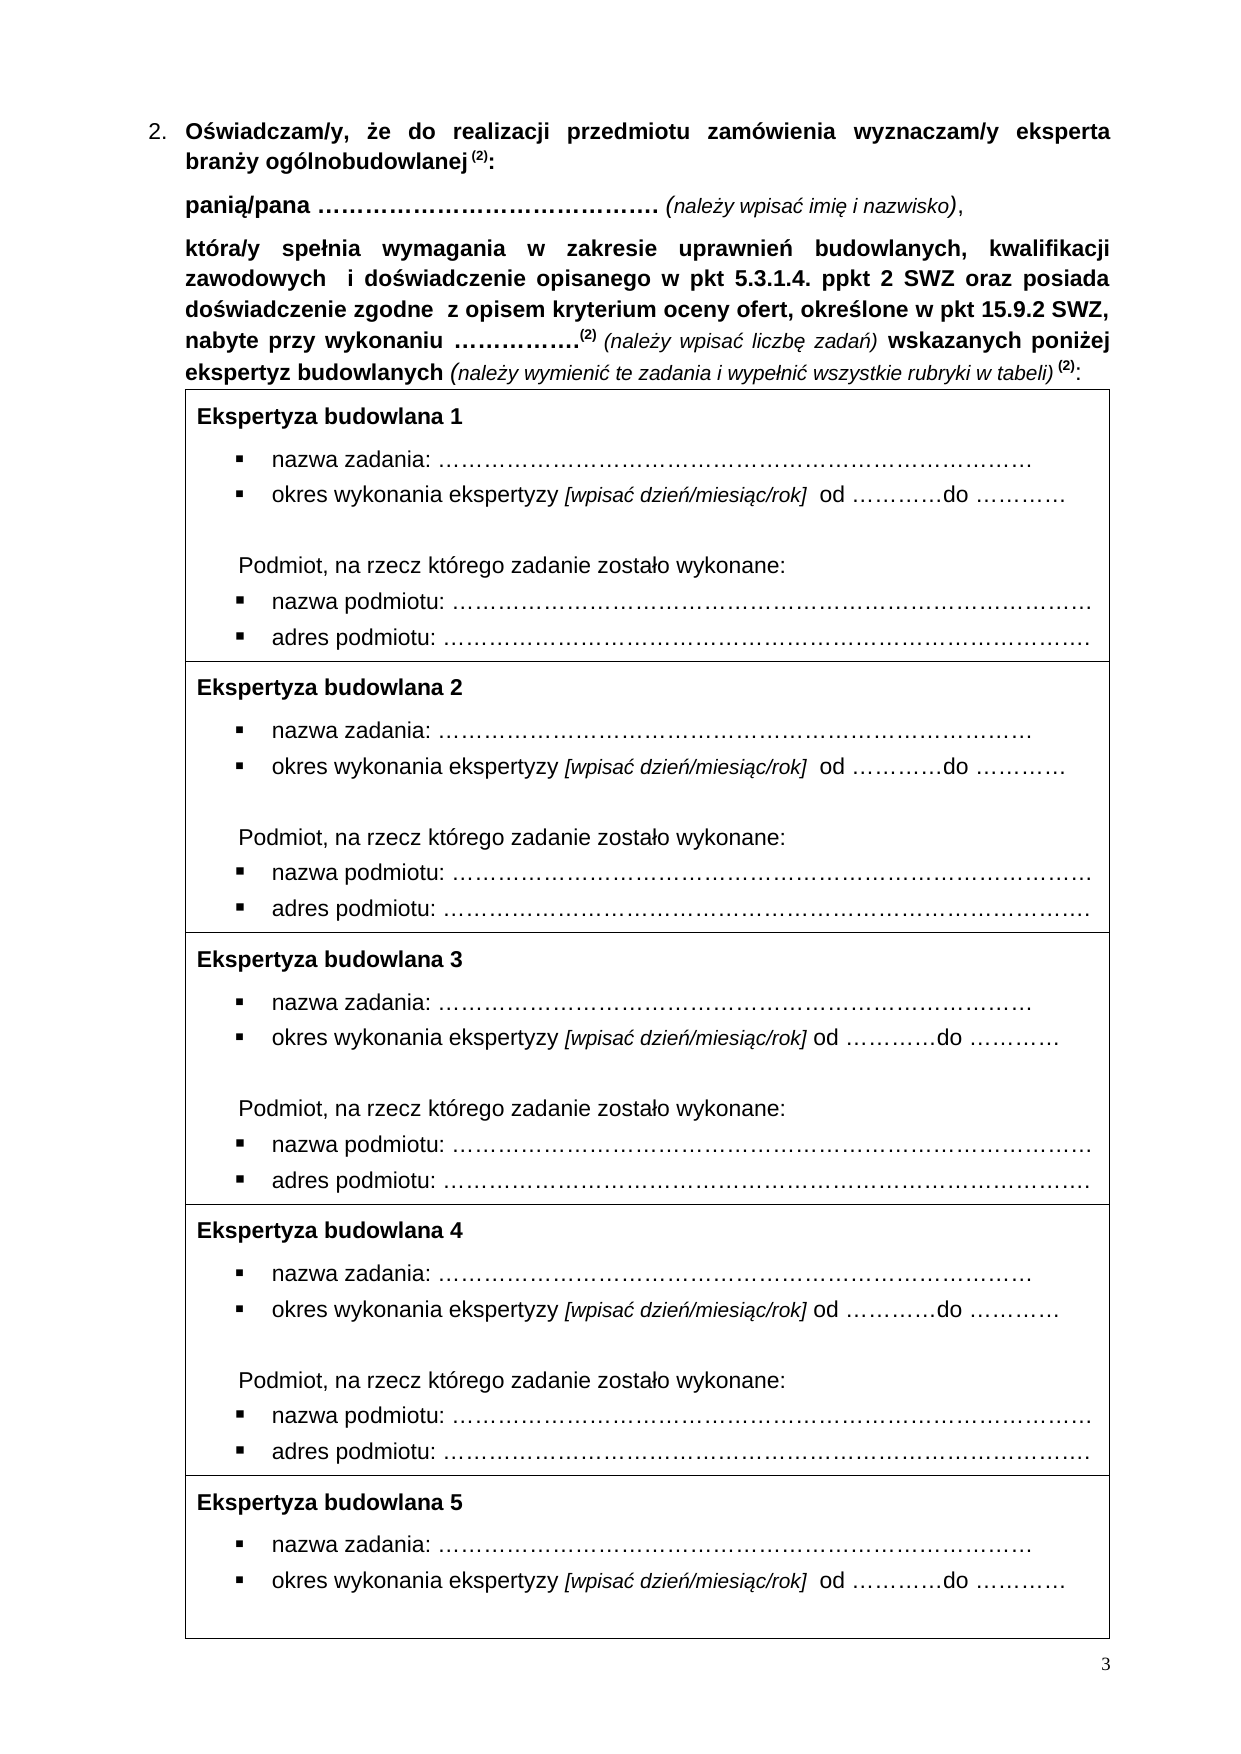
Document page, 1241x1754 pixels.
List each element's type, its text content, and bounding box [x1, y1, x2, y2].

table_cell Ekspertyza budowlana 2 nazwa zadania: …………………………………………………………………… okres wykonania ekspertyzy [wpisać dzień/miesiąc/rok] od …………do ………… Podmiot, na rzecz którego zadanie zostało wykonane: nazwa podmiotu: ………………………………………………………………………… adres podmiotu: …………………………………………………………………………. [186, 662, 1109, 932]
text która/y spełnia wymagania w zakresie uprawnień budowlanych, kwalifikacji zawodowych i doświadczenie opisanego w pkt 5.3.1.4. ppkt 2 SWZ oraz posiada doświadczenie zgodne z opisem kryterium oceny ofert, określone w pkt 15.9.2 SWZ, nabyte przy wykonaniu …………….(2) (należy wpisać liczbę zadań) wskazanych poniżej ekspertyz budowlanych (należy wymienić te zadania i wypełnić wszystkie rubryki w tabeli) (2): [185, 235, 1110, 385]
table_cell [186, 1476, 1109, 1638]
list Oświadczam/y, że do realizacji przedmiotu zamówienia wyznaczam/y eksperta branży ogólnobudowlanej (2): [148, 118, 1110, 175]
table_cell Ekspertyza budowlana 4 nazwa zadania: …………………………………………………………………… okres wykonania ekspertyzy [wpisać dzień/miesiąc/rok] od …………do ………… Podmiot, na rzecz którego zadanie zostało wykonane: nazwa podmiotu: ………………………………………………………………………… adres podmiotu: …………………………………………………………………………. [186, 1205, 1109, 1475]
table_cell Ekspertyza budowlana 3 nazwa zadania: …………………………………………………………………… okres wykonania ekspertyzy [wpisać dzień/miesiąc/rok] od …………do ………… Podmiot, na rzecz którego zadanie zostało wykonane: nazwa podmiotu: ………………………………………………………………………… adres podmiotu: …………………………………………………………………………. [186, 933, 1109, 1204]
table_header Ekspertyza budowlana 1 nazwa zadania: …………………………………………………………………… okres wykonania ekspertyzy [wpisać dzień/miesiąc/rok] od …………do ………… Podmiot, na rzecz którego zadanie zostało wykonane: nazwa podmiotu: ………………………………………………………………………… adres podmiotu: …………………………………………………………………………. [186, 390, 1109, 661]
text panią/pana ……………………………………. (należy wpisać imię i nazwisko), [185, 191, 1110, 219]
